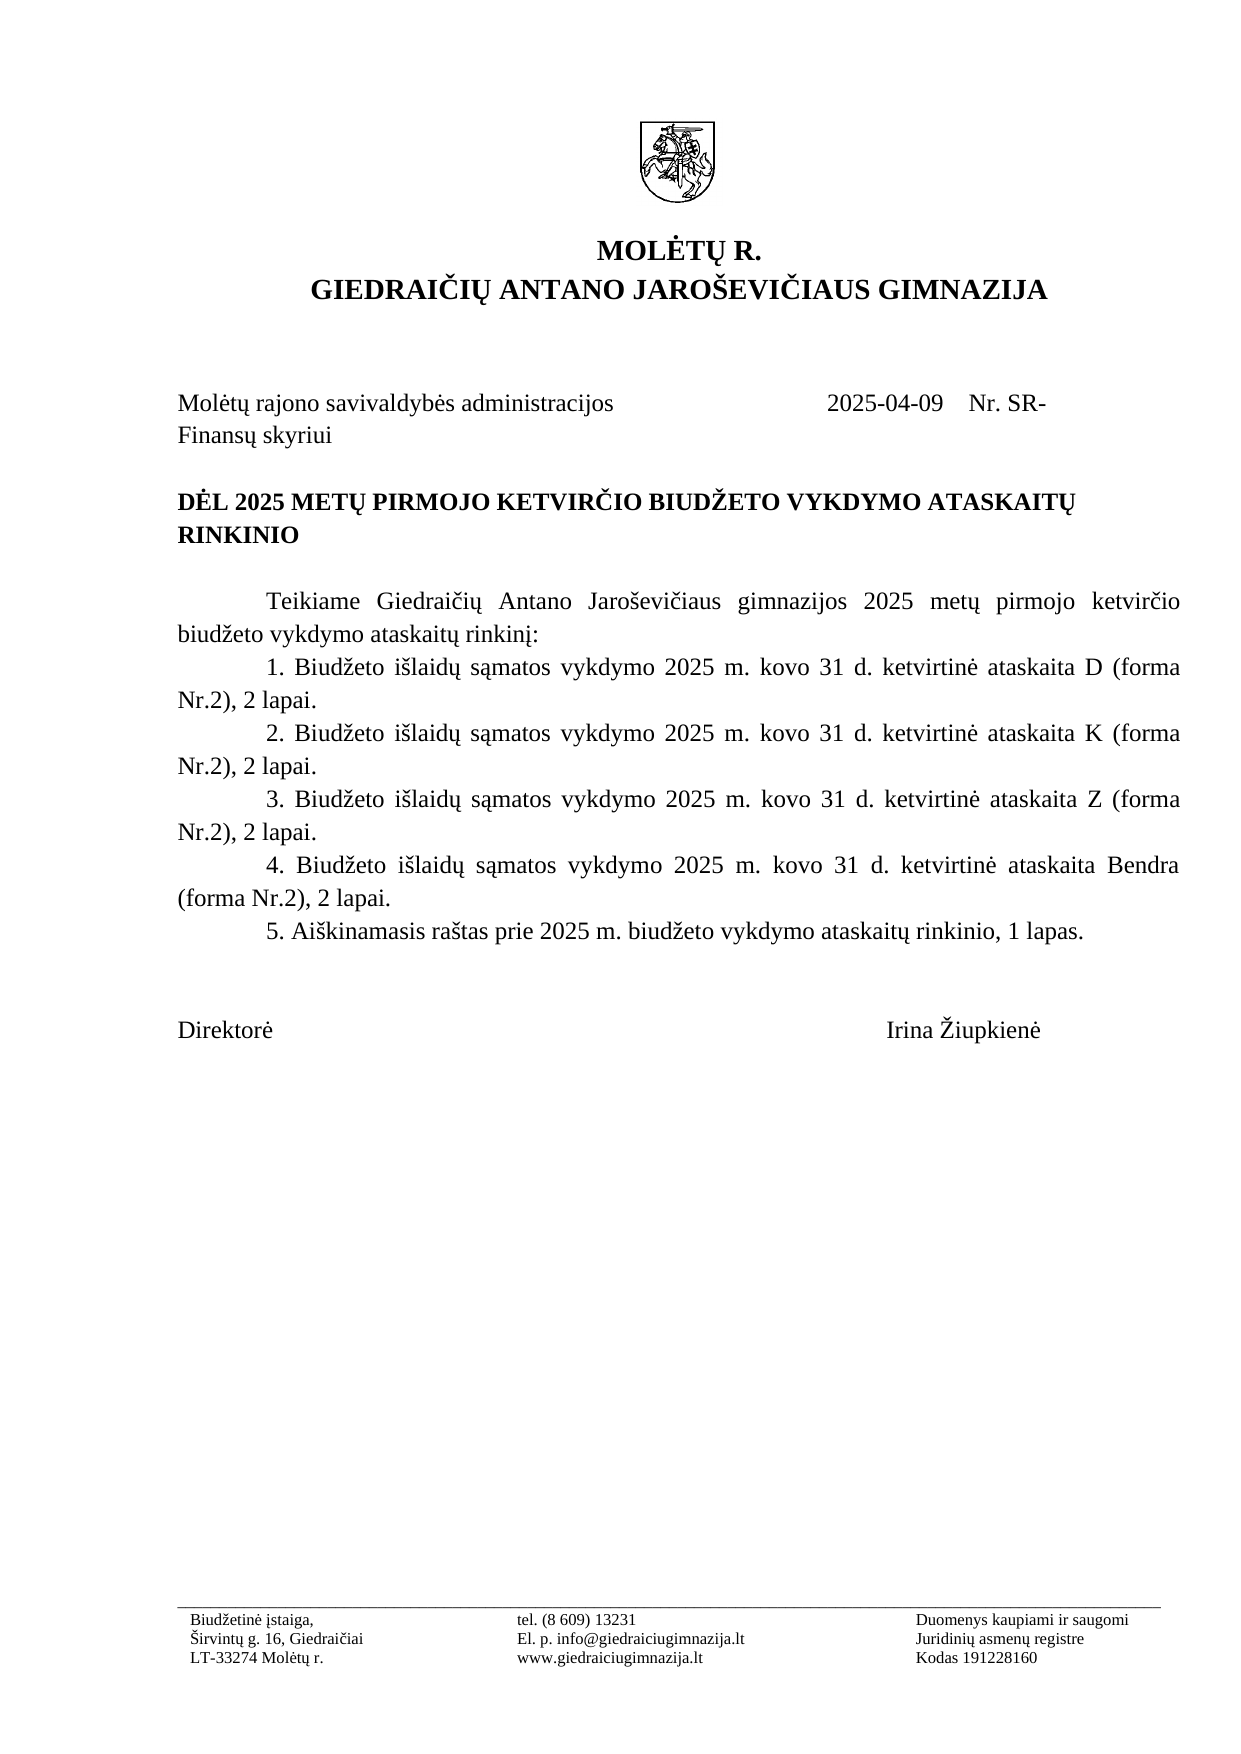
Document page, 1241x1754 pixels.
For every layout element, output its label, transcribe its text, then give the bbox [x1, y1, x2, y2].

text MOLĖTŲ R. [177, 233, 1181, 267]
text 3. Biudžeto išlaidų sąmatos vykdymo 2025 m. kovo 31 d. ketvirtinė ataskaita Z (forma Nr.2), 2 lapai. [177, 784, 1181, 846]
text Molėtų rajono savivaldybės administracijos 2025-04-09 Nr. SR- [177, 388, 1181, 416]
text 1. Biudžeto išlaidų sąmatos vykdymo 2025 m. kovo 31 d. ketvirtinė ataskaita D (forma Nr.2), 2 lapai. [177, 652, 1181, 713]
text 2. Biudžeto išlaidų sąmatos vykdymo 2025 m. kovo 31 d. ketvirtinė ataskaita K (forma Nr.2), 2 lapai. [177, 718, 1181, 779]
text DĖL 2025 METŲ PIRMOJO KETVIRČIO BIUDŽETO VYKDYMO ATASKAITŲ RINKINIO [177, 487, 1181, 548]
text 4. Biudžeto išlaidų sąmatos vykdymo 2025 m. kovo 31 d. ketvirtinė ataskaita Bendra (forma Nr.2), 2 lapai. [177, 850, 1181, 912]
text Teikiame Giedraičių Antano Jaroševičiaus gimnazijos 2025 metų pirmojo ketvirčio biudžeto vykdymo ataskaitų rinkinį: [177, 586, 1181, 647]
text Direktorė Irina Žiupkienė [177, 1015, 1181, 1044]
text GIEDRAIČIŲ ANTANO JAROŠEVIČIAUS GIMNAZIJA [177, 272, 1181, 306]
text Finansų skyriui [177, 421, 1181, 449]
text 5. Aiškinamasis raštas prie 2025 m. biudžeto vykdymo ataskaitų rinkinio, 1 lapas. [177, 916, 1181, 945]
picture [635, 118, 723, 206]
